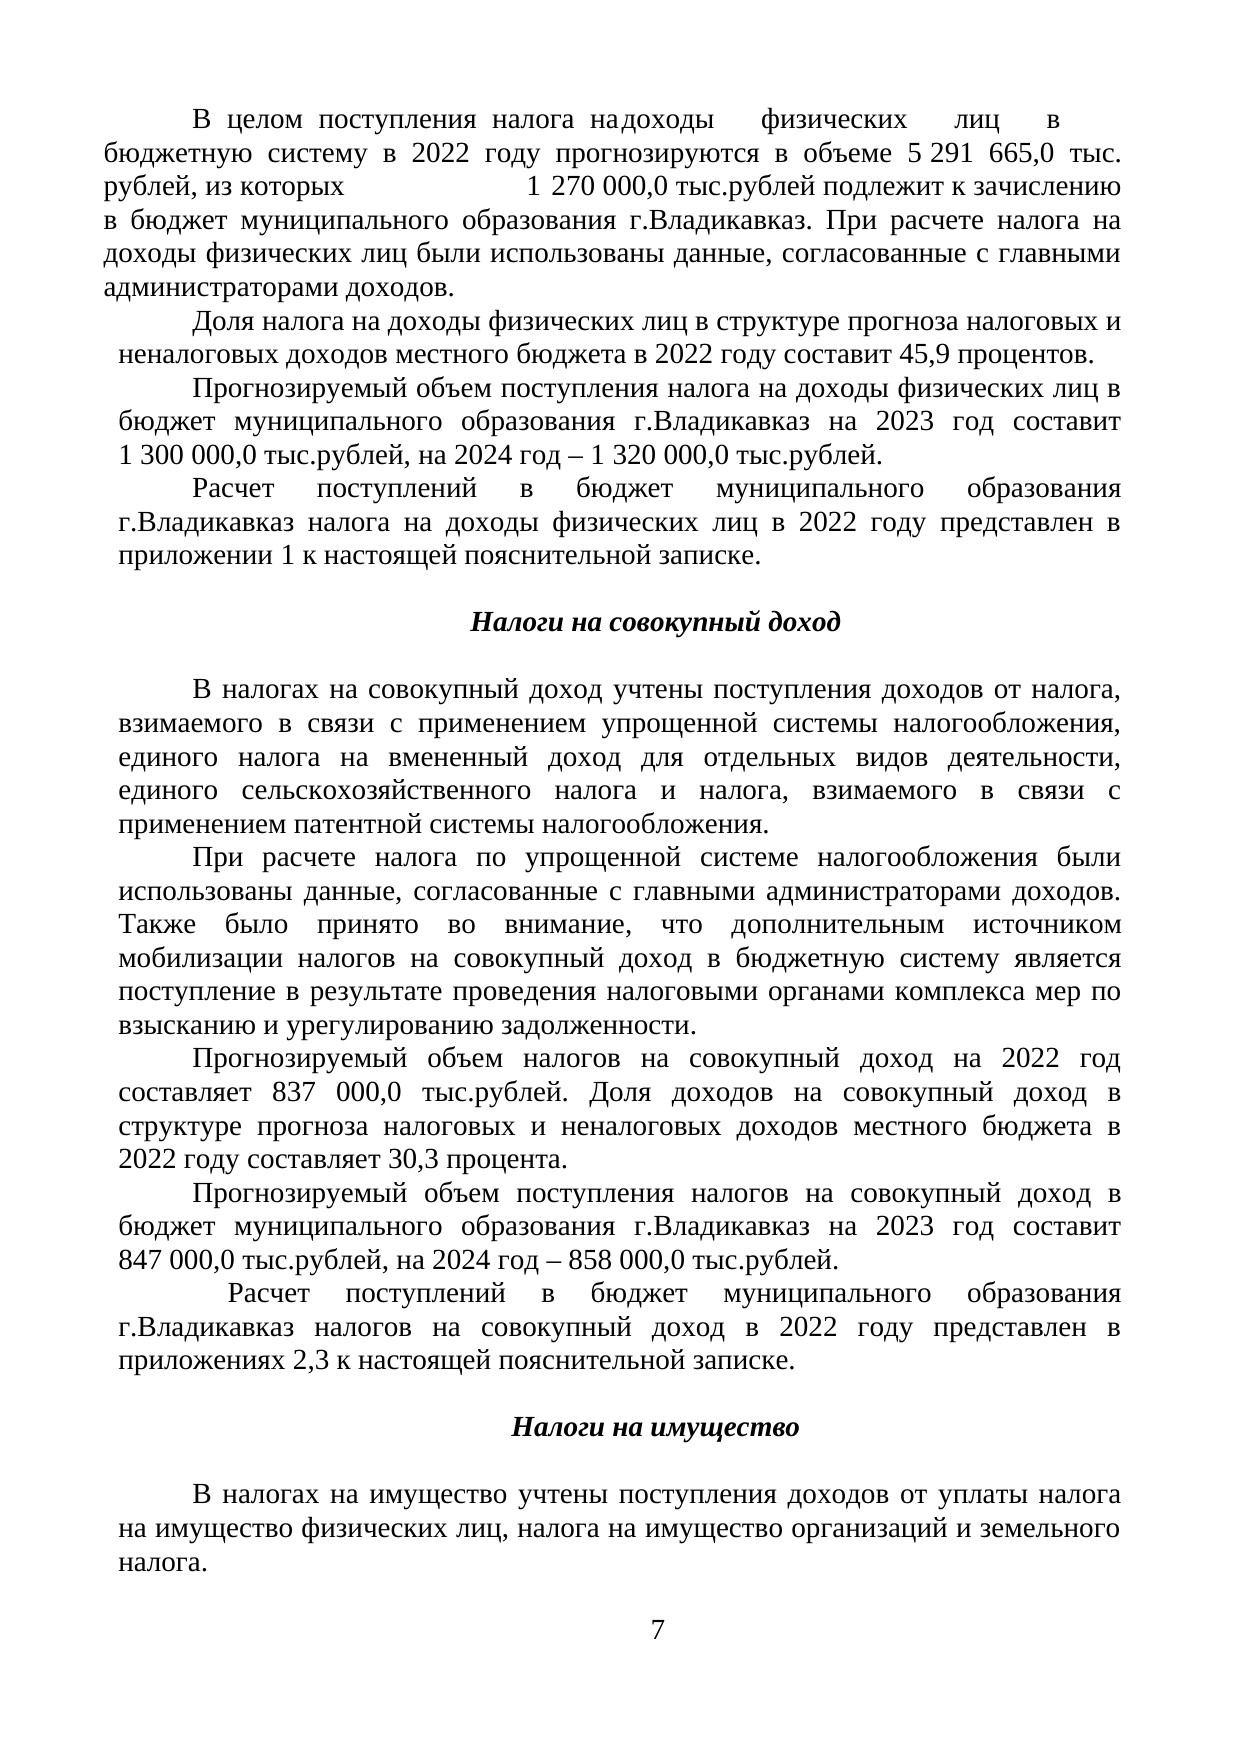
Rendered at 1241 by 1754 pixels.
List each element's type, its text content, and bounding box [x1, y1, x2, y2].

text При расчете налога по упрощенной системе налогообложения были использованы данные, согласованные с главными администраторами доходов. Также было принято во внимание, что дополнительным источником мобилизации налогов на совокупный доход в бюджетную систему является поступление в результате проведения налоговыми органами комплекса мер по взысканию и урегулированию задолженности. [118, 839, 1122, 1041]
text Прогнозируемый объем налогов на совокупный доход на 2022 год составляет 837 000,0 тыс.рублей. Доля доходов на совокупный доход в структуре прогноза налоговых и неналоговых доходов местного бюджета в 2022 году составляет 30,3 процента. [118, 1041, 1122, 1175]
text Доля налога на доходы физических лиц в структуре прогноза налоговых и неналоговых доходов местного бюджета в 2022 году составит 45,9 процентов. [118, 303, 1122, 370]
text В целом поступления налога на доходы физических лиц в бюджетную систему в 2022 году прогнозируются в объеме 5 291 665,0 тыс. рублей, из которых 1 270 000,0 тыс.рублей подлежит к зачислению в бюджет муниципального образования г.Владикавказ. При расчете налога на доходы физических лиц были использованы данные, согласованные с главными администраторами доходов. [103, 101, 1122, 303]
text Налоги на совокупный доход [118, 604, 1122, 638]
text Прогнозируемый объем поступления налога на доходы физических лиц в бюджет муниципального образования г.Владикавказ на 2023 год составит 1 300 000,0 тыс.рублей, на 2024 год – 1 320 000,0 тыс.рублей. [118, 370, 1122, 470]
text В налогах на имущество учтены поступления доходов от уплаты налога на имущество физических лиц, налога на имущество организаций и земельного налога. [118, 1477, 1122, 1577]
text Налоги на имущество [118, 1409, 1122, 1443]
text В налогах на совокупный доход учтены поступления доходов от налога, взимаемого в связи с применением упрощенной системы налогообложения, единого налога на вмененный доход для отдельных видов деятельности, единого сельскохозяйственного налога и налога, взимаемого в связи с применением патентной системы налогообложения. [118, 672, 1122, 839]
text Прогнозируемый объем поступления налогов на совокупный доход в бюджет муниципального образования г.Владикавказ на 2023 год составит 847 000,0 тыс.рублей, на 2024 год – 858 000,0 тыс.рублей. [118, 1175, 1122, 1275]
text Расчет поступлений в бюджет муниципального образования г.Владикавказ налога на доходы физических лиц в 2022 году представлен в приложении 1 к настоящей пояснительной записке. [118, 470, 1122, 571]
text Расчет поступлений в бюджет муниципального образования г.Владикавказ налогов на совокупный доход в 2022 году представлен в приложениях 2,3 к настоящей пояснительной записке. [118, 1275, 1122, 1376]
